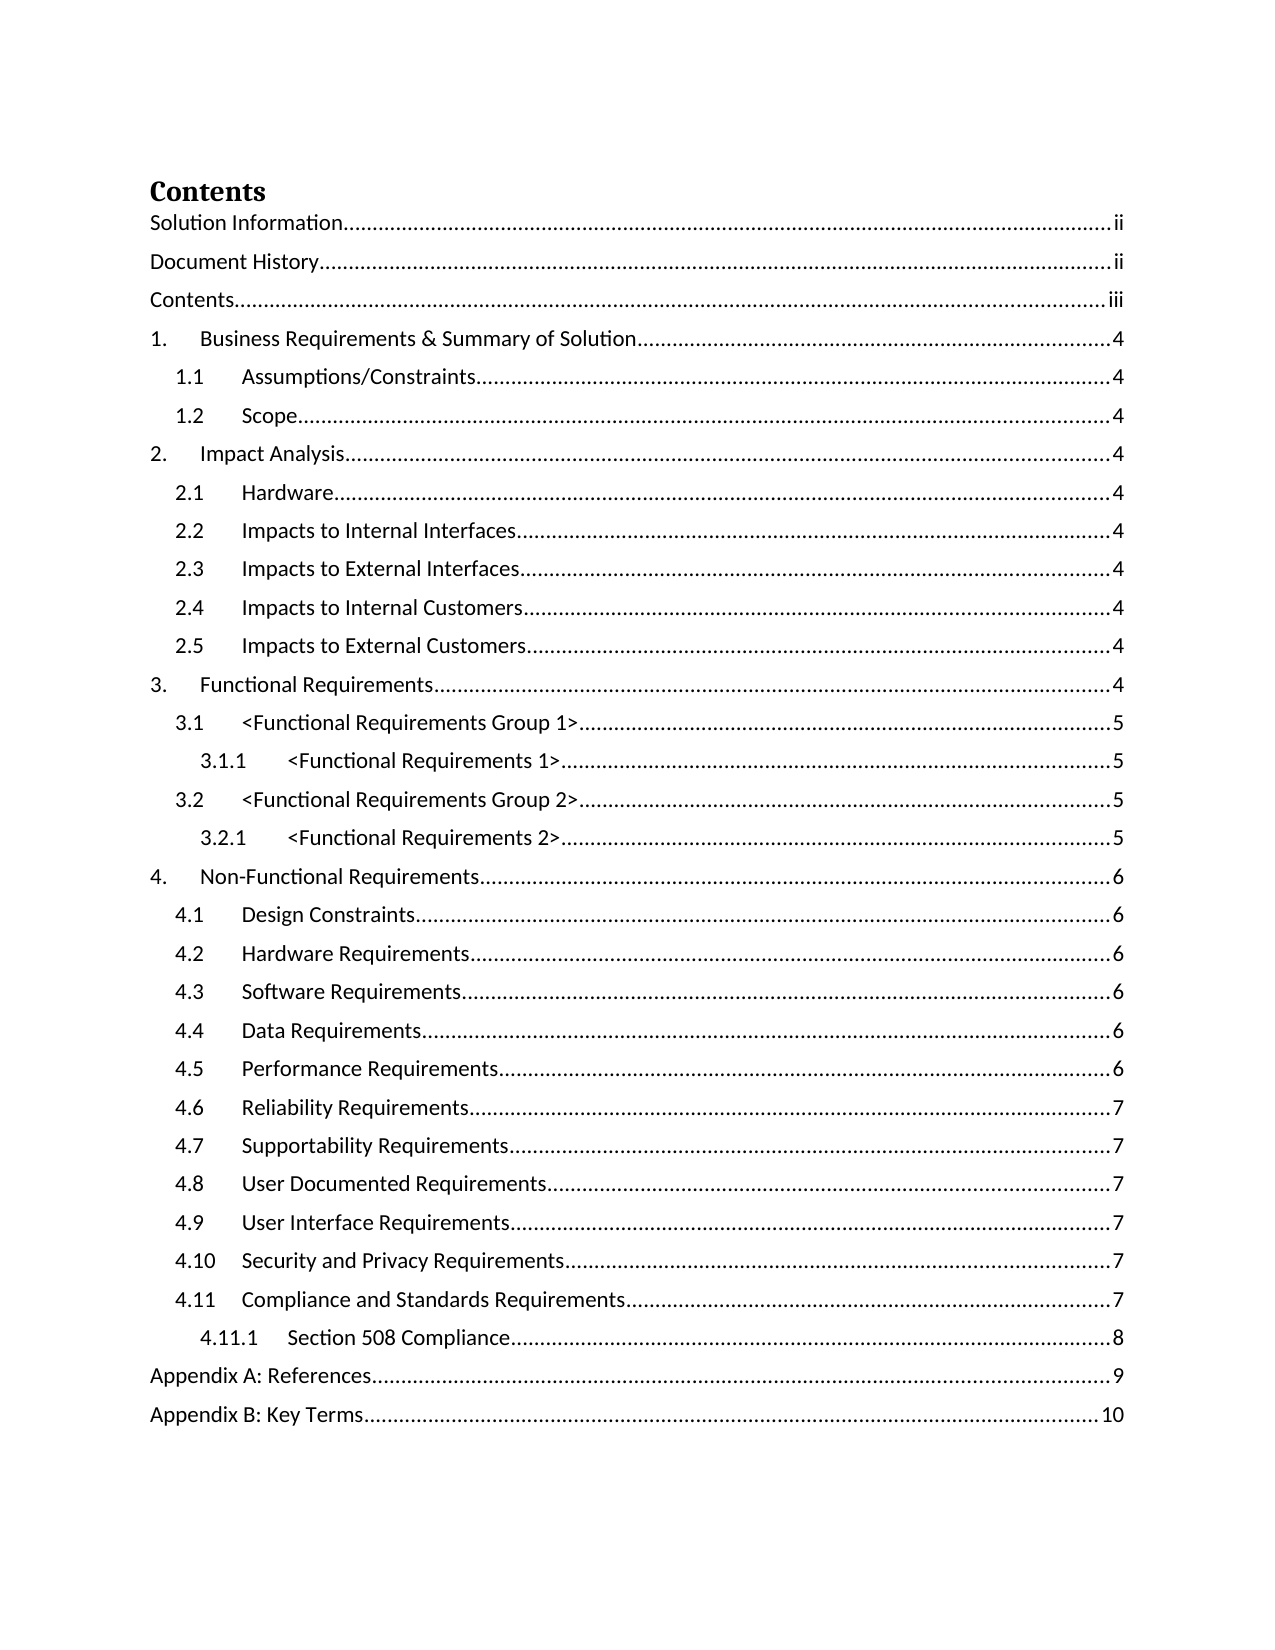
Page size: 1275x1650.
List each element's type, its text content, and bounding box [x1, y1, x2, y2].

text Appendix A: References 9 [150, 1362, 1125, 1390]
text 2.3 Impacts to External Interfaces 4 [175, 554, 1125, 582]
text 4.11 Compliance and Standards Requirements 7 [175, 1285, 1125, 1313]
text 4.1 Design Constraints 6 [175, 900, 1125, 928]
text 4.5 Performance Requirements 6 [175, 1054, 1125, 1082]
text 4.10 Security and Privacy Requirements 7 [175, 1246, 1125, 1274]
text Contents iii [150, 285, 1125, 313]
text 2.2 Impacts to Internal Interfaces 4 [175, 516, 1125, 544]
text 4.9 User Interface Requirements 7 [175, 1208, 1125, 1236]
text 4.4 Data Requirements 6 [175, 1016, 1125, 1044]
text 4.8 User Documented Requirements 7 [175, 1169, 1125, 1197]
text 1.1 Assumptions/Constraints 4 [175, 362, 1125, 390]
text 3.2.1 <Functional Requirements 2> 5 [200, 823, 1125, 852]
subtitle Contents [150, 175, 1125, 208]
text 3.2 <Functional Requirements Group 2> 5 [175, 785, 1125, 813]
text Solution Information ii [150, 208, 1125, 237]
text 4. Non-Functional Requirements 6 [150, 862, 1125, 890]
text 2.1 Hardware 4 [175, 478, 1125, 506]
text 4.7 Supportability Requirements 7 [175, 1131, 1125, 1159]
text 1. Business Requirements & Summary of Solution 4 [150, 324, 1125, 352]
text 4.11.1 Section 508 Compliance 8 [200, 1323, 1125, 1351]
text 4.2 Hardware Requirements 6 [175, 939, 1125, 967]
text 3.1 <Functional Requirements Group 1> 5 [175, 708, 1125, 736]
text 2.4 Impacts to Internal Customers 4 [175, 593, 1125, 621]
text Document History ii [150, 247, 1125, 275]
text 2. Impact Analysis 4 [150, 439, 1125, 467]
text Appendix B: Key Terms 10 [150, 1400, 1125, 1428]
text 2.5 Impacts to External Customers 4 [175, 631, 1125, 659]
text 3. Functional Requirements 4 [150, 670, 1125, 698]
text 4.3 Software Requirements 6 [175, 977, 1125, 1005]
text 3.1.1 <Functional Requirements 1> 5 [200, 747, 1125, 775]
text 1.2 Scope 4 [175, 401, 1125, 429]
text 4.6 Reliability Requirements 7 [175, 1093, 1125, 1121]
